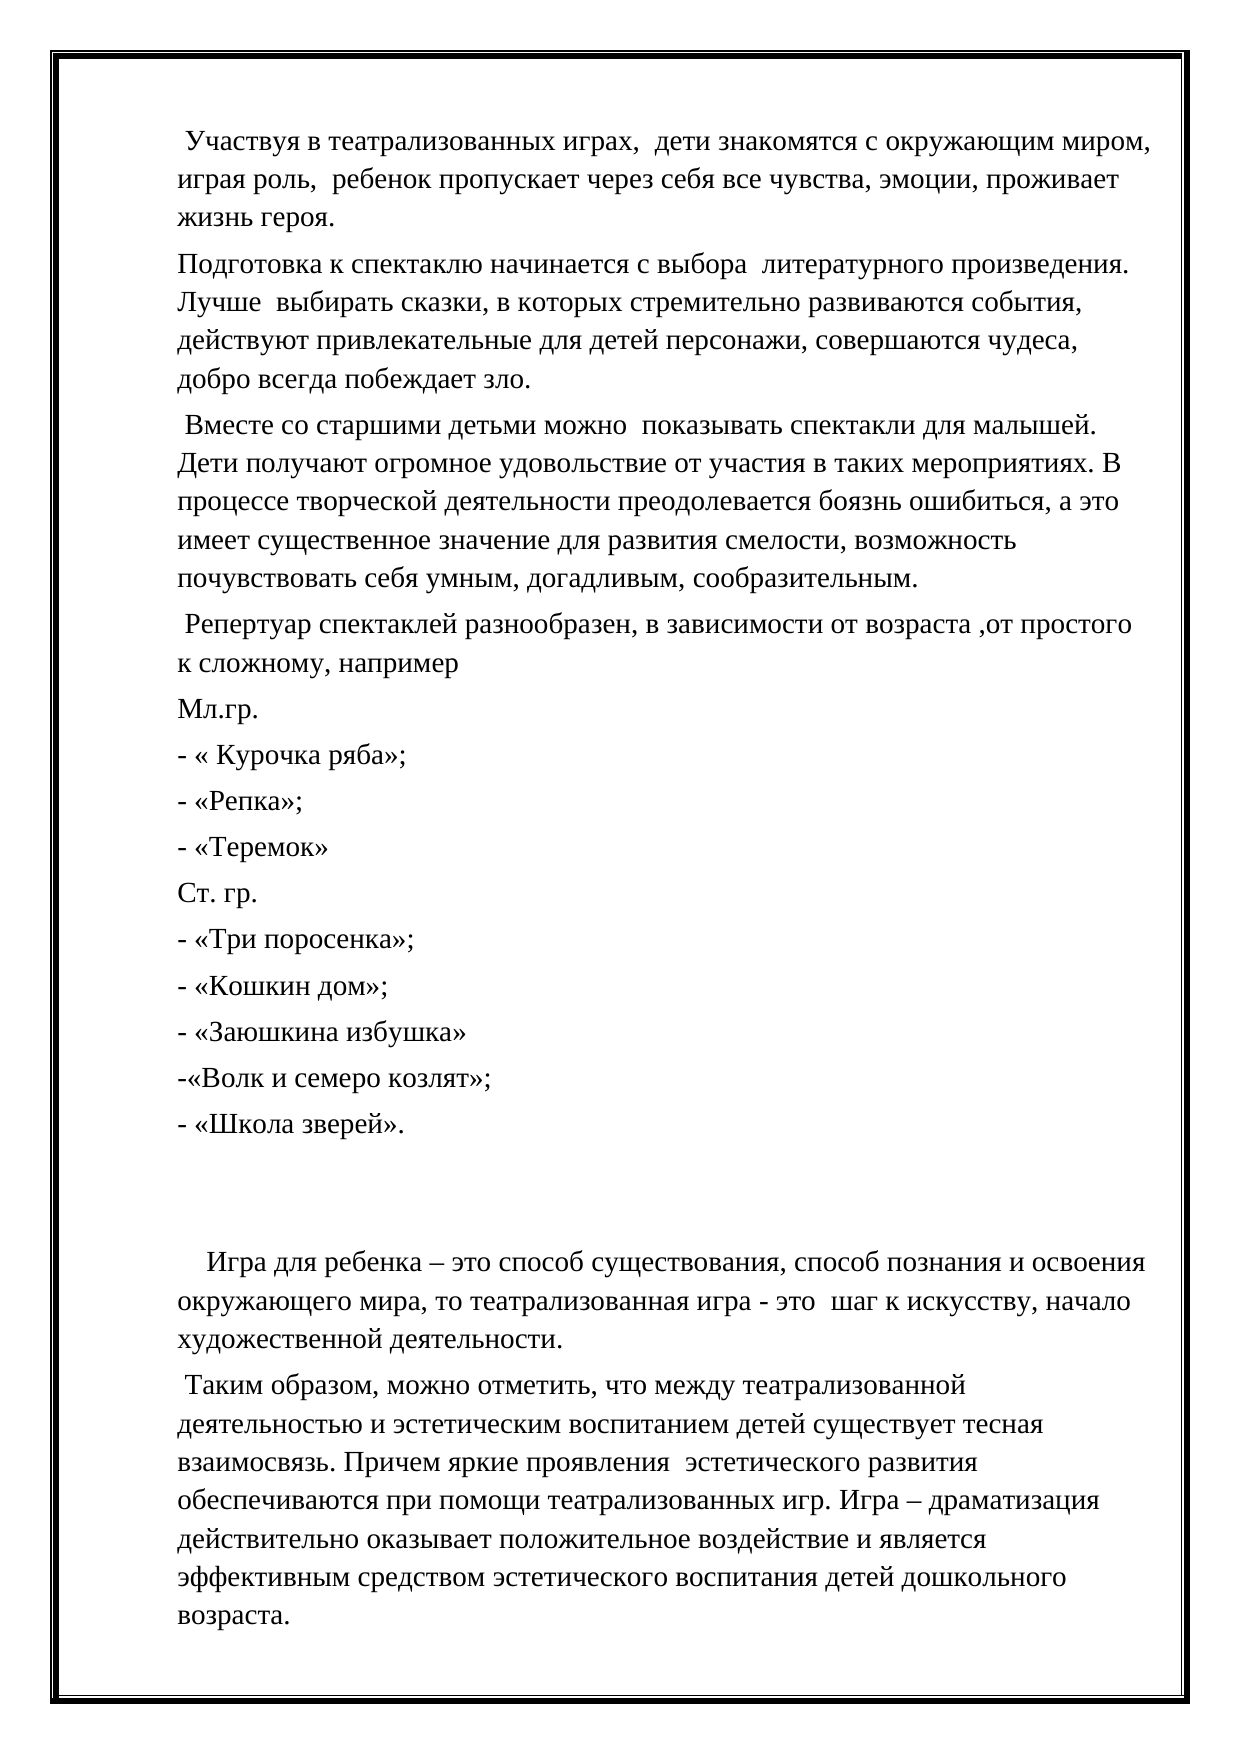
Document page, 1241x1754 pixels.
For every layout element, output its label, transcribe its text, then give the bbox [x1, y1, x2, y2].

text Вместе со старшими детьми можно показывать спектакли для малышей. Дети получают огромное удовольствие от участия в таких мероприятиях. В процессе творческой деятельности преодолевается боязнь ошибиться, а это имеет существенное значение для развития смелости, возможность почувствовать себя умным, догадливым, сообразительным. [177, 402, 1152, 594]
text - «Теремок» [177, 824, 1152, 863]
text Подготовка к спектаклю начинается с выбора литературного произведения. Лучше выбирать сказки, в которых стремительно развиваются события, действуют привлекательные для детей персонажи, совершаются чудеса, добро всегда побеждает зло. [177, 241, 1152, 394]
text Ст. гр. [177, 871, 1152, 909]
text - «Заюшкина избушка» [177, 1009, 1152, 1047]
text - «Кошкин дом»; [177, 963, 1152, 1001]
text Репертуар спектаклей разнообразен, в зависимости от возраста ,от простого к сложному, например [177, 602, 1152, 678]
text Игра для ребенка – это способ существования, способ познания и освоения окружающего мира, то театрализованная игра - это шаг к искусству, начало художественной деятельности. [177, 1240, 1152, 1355]
text - « Курочка ряба»; [177, 732, 1152, 771]
text Таким образом, можно отметить, что между театрализованной деятельностью и эстетическим воспитанием детей существует тесная взаимосвязь. Причем яркие проявления эстетического развития обеспечиваются при помощи театрализованных игр. Игра – драматизация действительно оказывает положительное воздействие и является эффективным средством эстетического воспитания детей дошкольного возраста. [177, 1363, 1152, 1631]
text Участвуя в театрализованных играх, дети знакомятся с окружающим миром, играя роль, ребенок пропускает через себя все чувства, эмоции, проживает жизнь героя. [177, 118, 1152, 233]
text - «Школа зверей». [177, 1101, 1152, 1140]
text - «Репка»; [177, 778, 1152, 817]
text Мл.гр. [177, 686, 1152, 724]
text - «Три поросенка»; [177, 917, 1152, 955]
text -«Волк и семеро козлят»; [177, 1055, 1152, 1093]
